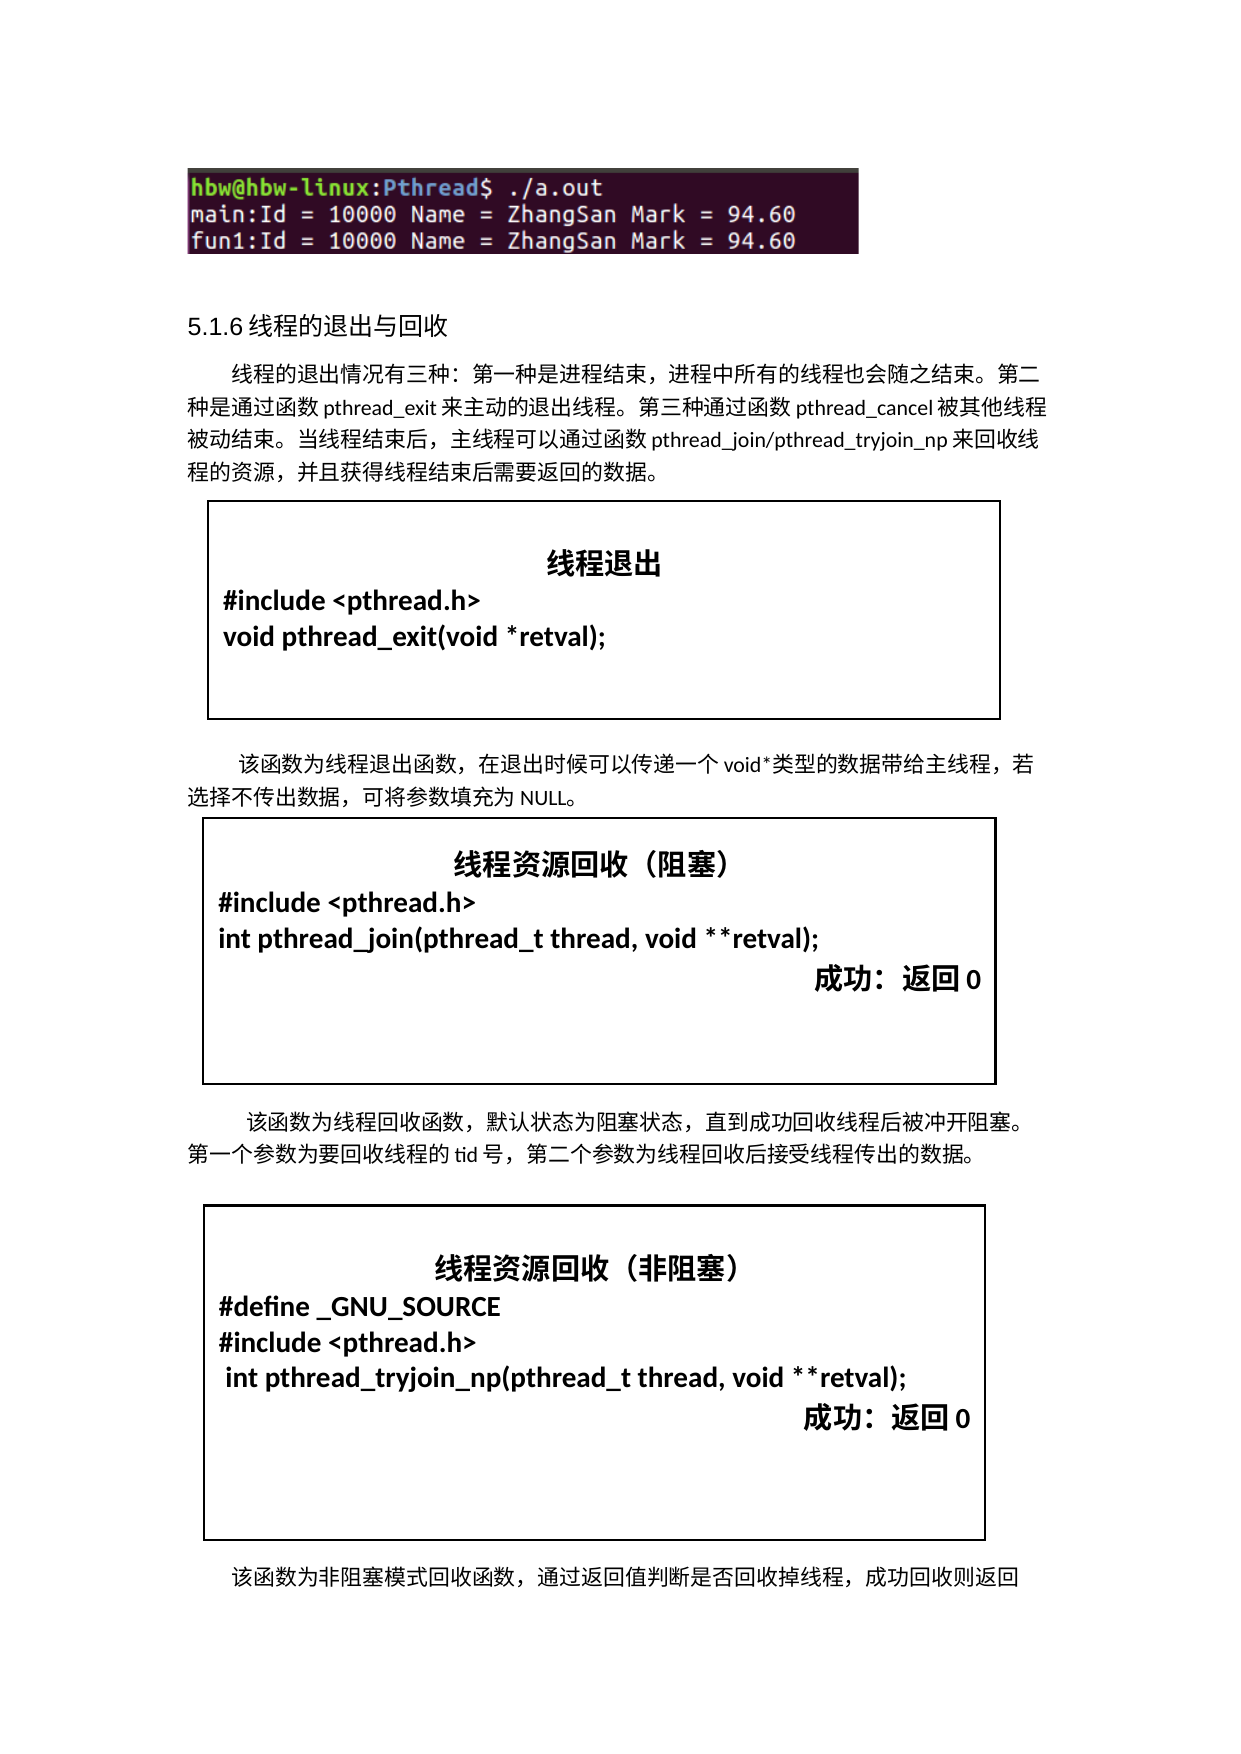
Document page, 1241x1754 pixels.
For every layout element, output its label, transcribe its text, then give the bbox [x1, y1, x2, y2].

text 该函数为线程回收函数，默认状态为阻塞状态，直到成功回收线程后被冲开阻塞。第一个参数为要回收线程的tid号，第二个参数为线程回收后接受线程传出的数据。 [187, 812, 1053, 1169]
text 线程的退出情况有三种：第一种是进程结束，进程中所有的线程也会随之结束。第二种是通过函数pthread_exit来主动的退出线程。第三种通过函数pthread_cancel被其他线程被动结束。当线程结束后，主线程可以通过函数pthread_join/pthread_tryjoin_np来回收线程的资源，并且获得线程结束后需要返回的数据。 [187, 357, 1053, 487]
list 5.1.6线程的退出与回收 [187, 292, 1053, 357]
text 该函数为线程退出函数，在退出时候可以传递一个void*类型的数据带给主线程，若选择不传出数据，可将参数填充为NULL。 [187, 487, 1053, 812]
picture [187, 168, 859, 254]
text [187, 1202, 1053, 1592]
